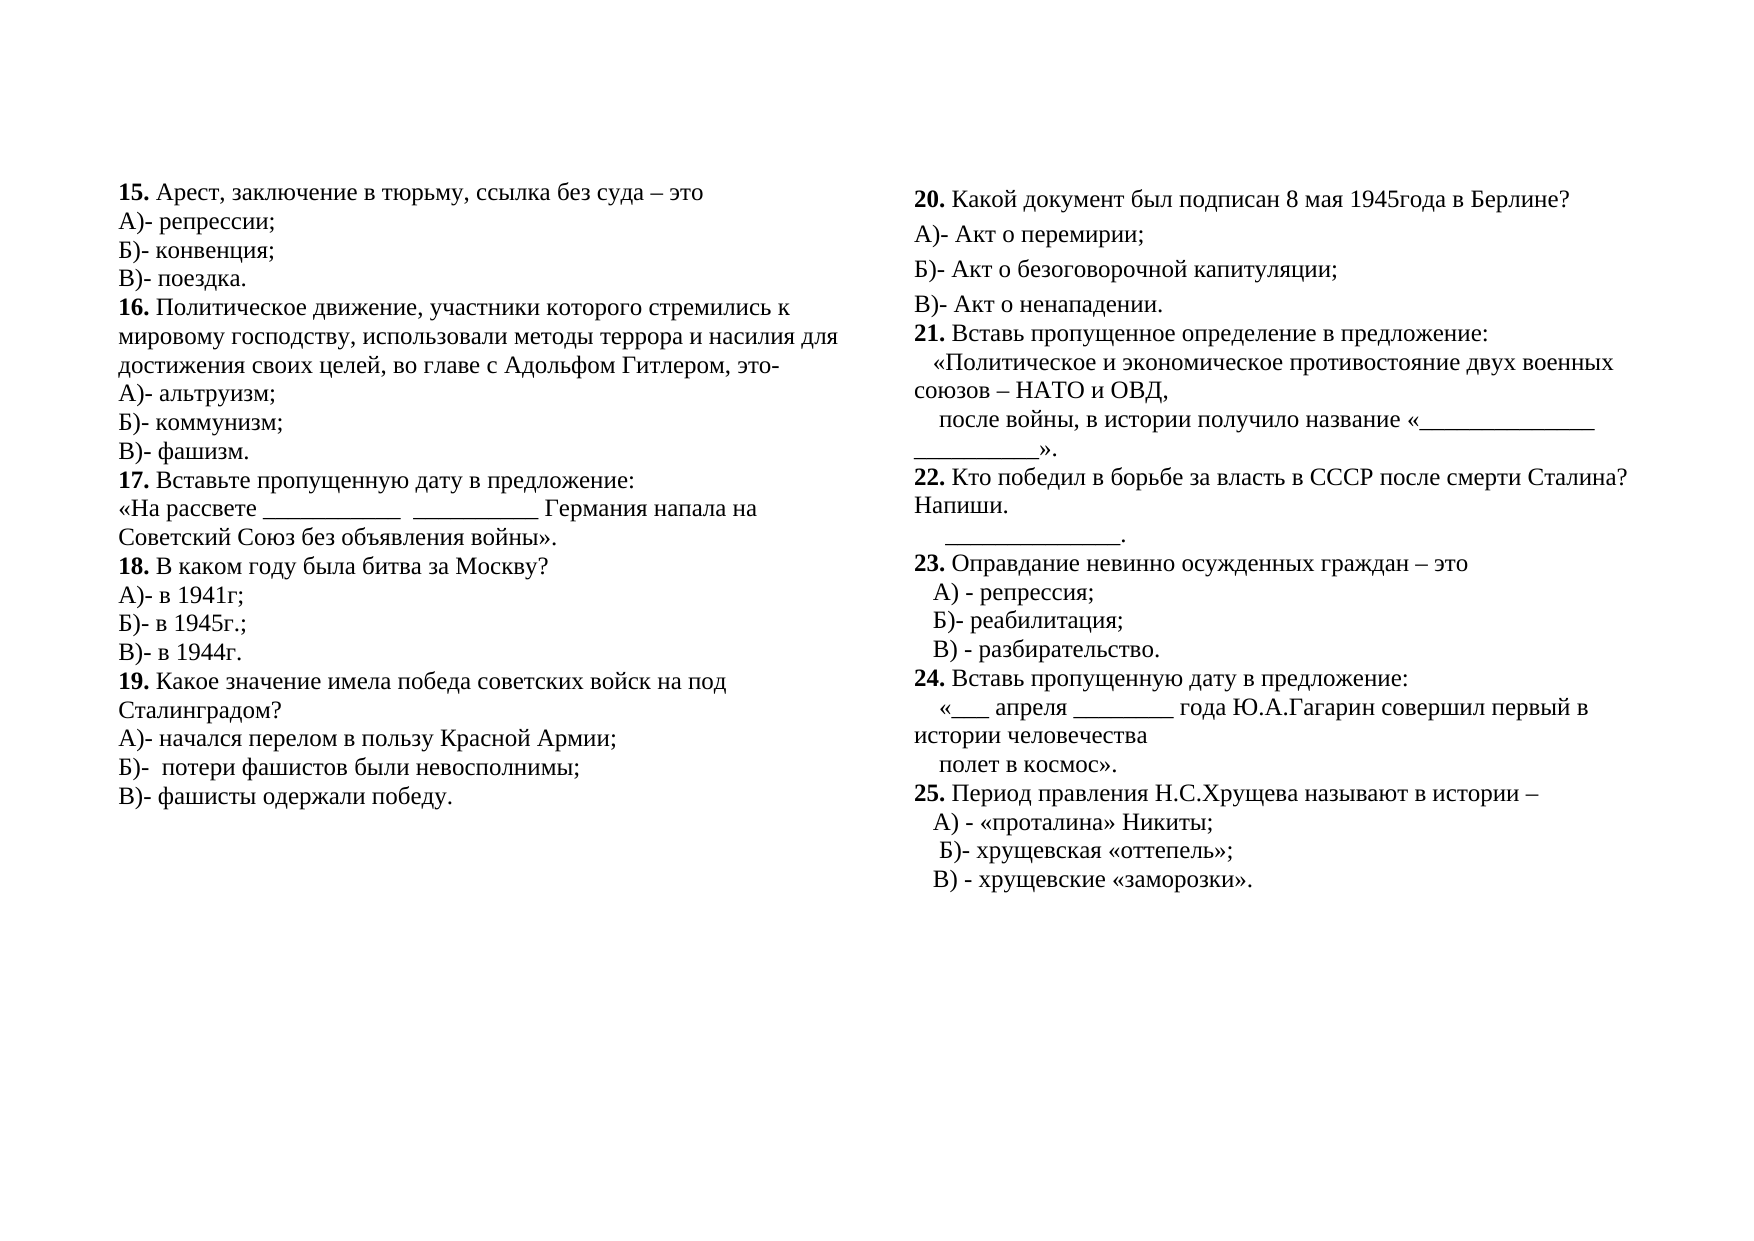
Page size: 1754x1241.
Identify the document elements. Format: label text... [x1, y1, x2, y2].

text 15. Арест, заключение в тюрьму, ссылка без суда – это [118, 177, 840, 206]
text полет в космос». [914, 749, 1636, 778]
text В)- фашисты одержали победу. [118, 781, 840, 810]
text В)- в 1944г. [118, 637, 840, 666]
text 24. Вставь пропущенную дату в предложение: [914, 663, 1636, 692]
text А)- репрессии; [118, 206, 840, 235]
text В)- Акт о ненападении. [914, 283, 1636, 318]
text Б)- реабилитация; [914, 606, 1636, 634]
text 22. Кто победил в борьбе за власть в СССР после смерти Сталина? Напиши. [914, 462, 1636, 519]
text Б)- потери фашистов были невосполнимы; [118, 752, 840, 781]
text В)- фашизм. [118, 436, 840, 465]
text В)- поездка. [118, 263, 840, 292]
text «Политическое и экономическое противостояние двух военных союзов – НАТО и ОВД, [914, 347, 1636, 404]
text А) - «проталина» Никиты; [914, 807, 1636, 836]
text 20. Какой документ был подписан 8 мая 1945года в Берлине? [914, 177, 1636, 212]
text 19. Какое значение имела победа советских войск на под Сталинградом? [118, 666, 840, 723]
text А)- Акт о перемирии; [914, 212, 1636, 248]
text А) - репрессия; [914, 577, 1636, 606]
text Б)- хрущевская «оттепель»; [914, 836, 1636, 864]
text после войны, в истории получило название «______________ __________». [914, 404, 1636, 462]
text А)- начался перелом в пользу Красной Армии; [118, 723, 840, 752]
text 25. Период правления Н.С.Хрущева называют в истории – [914, 778, 1636, 807]
text 23. Оправдание невинно осужденных граждан – это [914, 548, 1636, 577]
text «___ апреля ________ года Ю.А.Гагарин совершил первый в истории человечества [914, 692, 1636, 749]
text Б)- конвенция; [118, 235, 840, 263]
text А)- в 1941г; [118, 580, 840, 608]
text 17. Вставьте пропущенную дату в предложение: [118, 465, 840, 493]
text Б)- коммунизм; [118, 407, 840, 436]
text 21. Вставь пропущенное определение в предложение: [914, 318, 1636, 347]
text 18. В каком году была битва за Москву? [118, 551, 840, 580]
text ______________. [914, 519, 1636, 548]
text В) - разбирательство. [914, 634, 1636, 663]
text «На рассвете ___________ __________ Германия напала на Советский Союз без объявления войны». [118, 493, 840, 551]
text В) - хрущевские «заморозки». [914, 864, 1636, 893]
text Б)- в 1945г.; [118, 608, 840, 637]
text 16. Политическое движение, участники которого стремились к мировому господству, использовали методы террора и насилия для достижения своих целей, во главе с Адольфом Гитлером, это- [118, 292, 840, 378]
text А)- альтруизм; [118, 378, 840, 407]
text Б)- Акт о безоговорочной капитуляции; [914, 248, 1636, 283]
